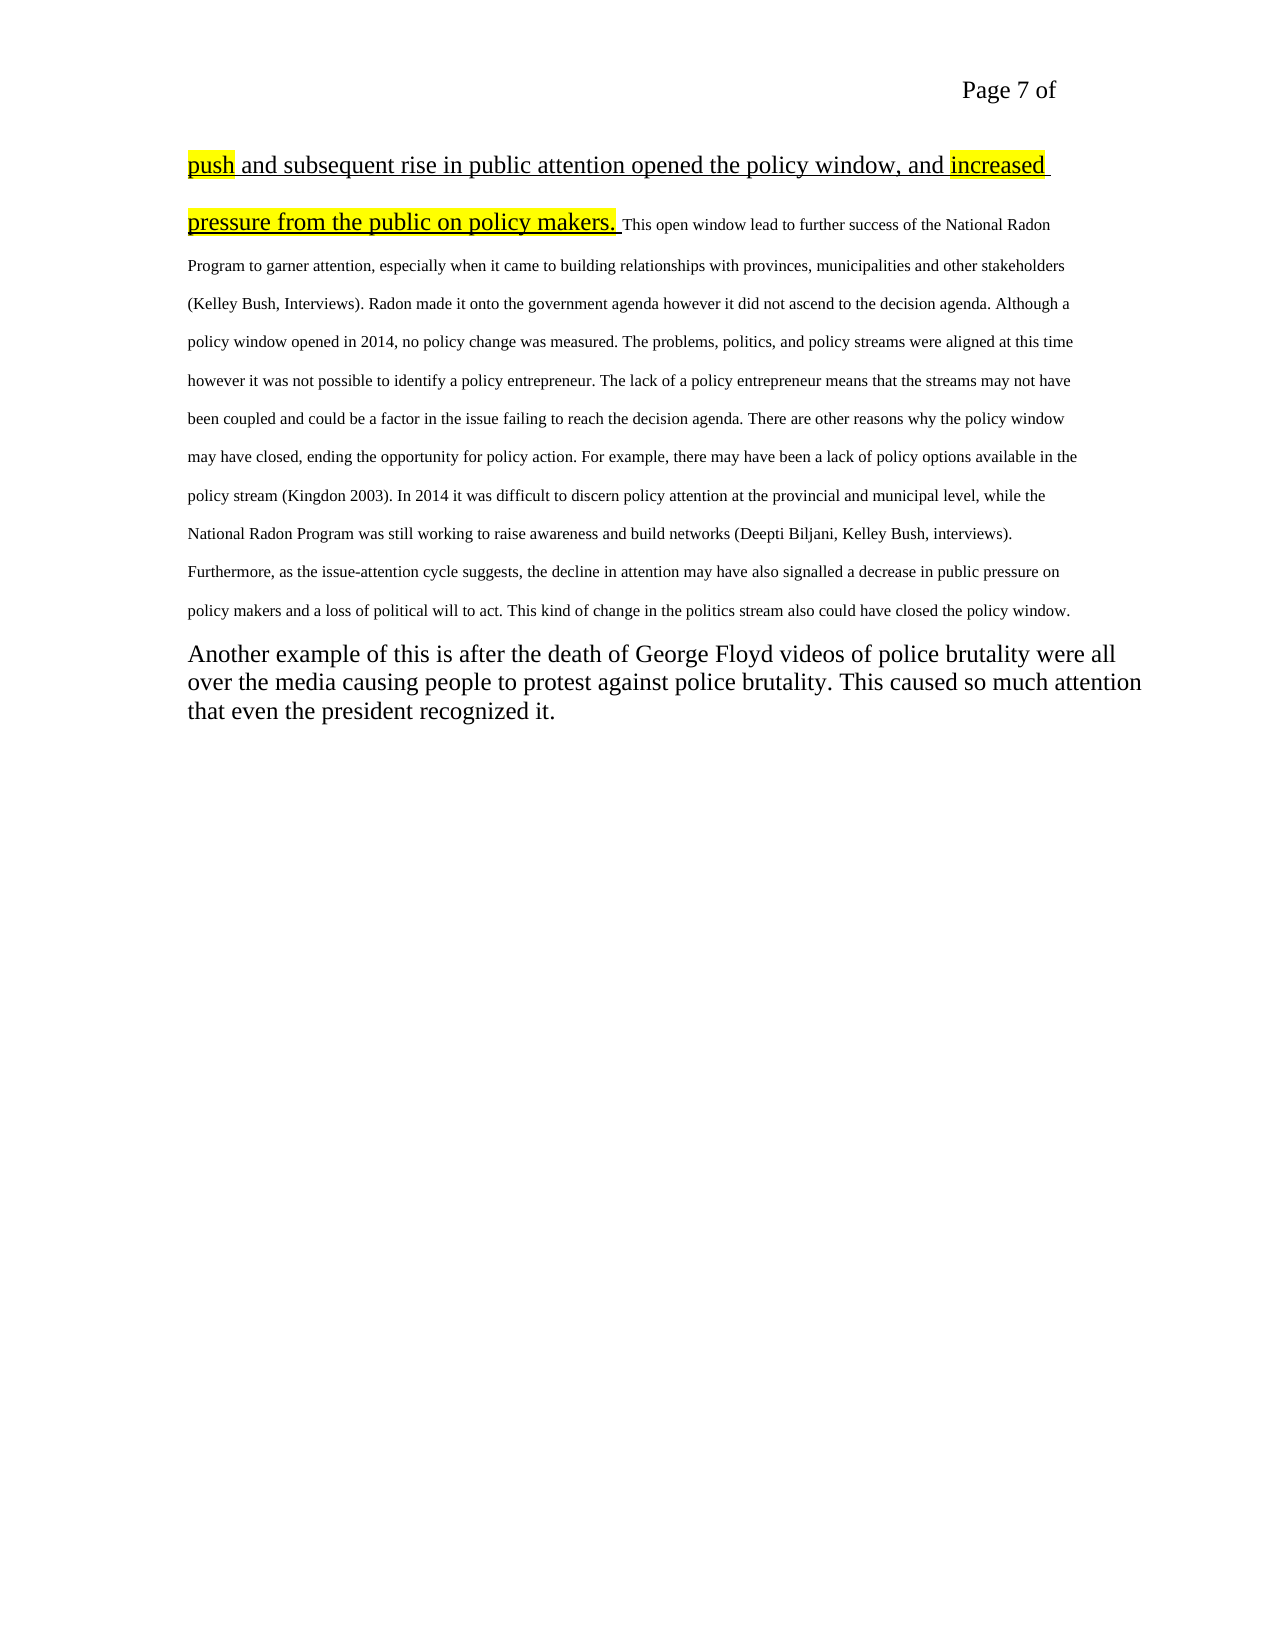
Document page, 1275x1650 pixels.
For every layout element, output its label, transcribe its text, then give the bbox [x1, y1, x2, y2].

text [187, 150, 1087, 619]
text Another example of this is after the death of George Floyd videos of police brutality were all over the media causing people to protest against police brutality. This caused so much attention that even the president recognized it. [187, 639, 1162, 725]
